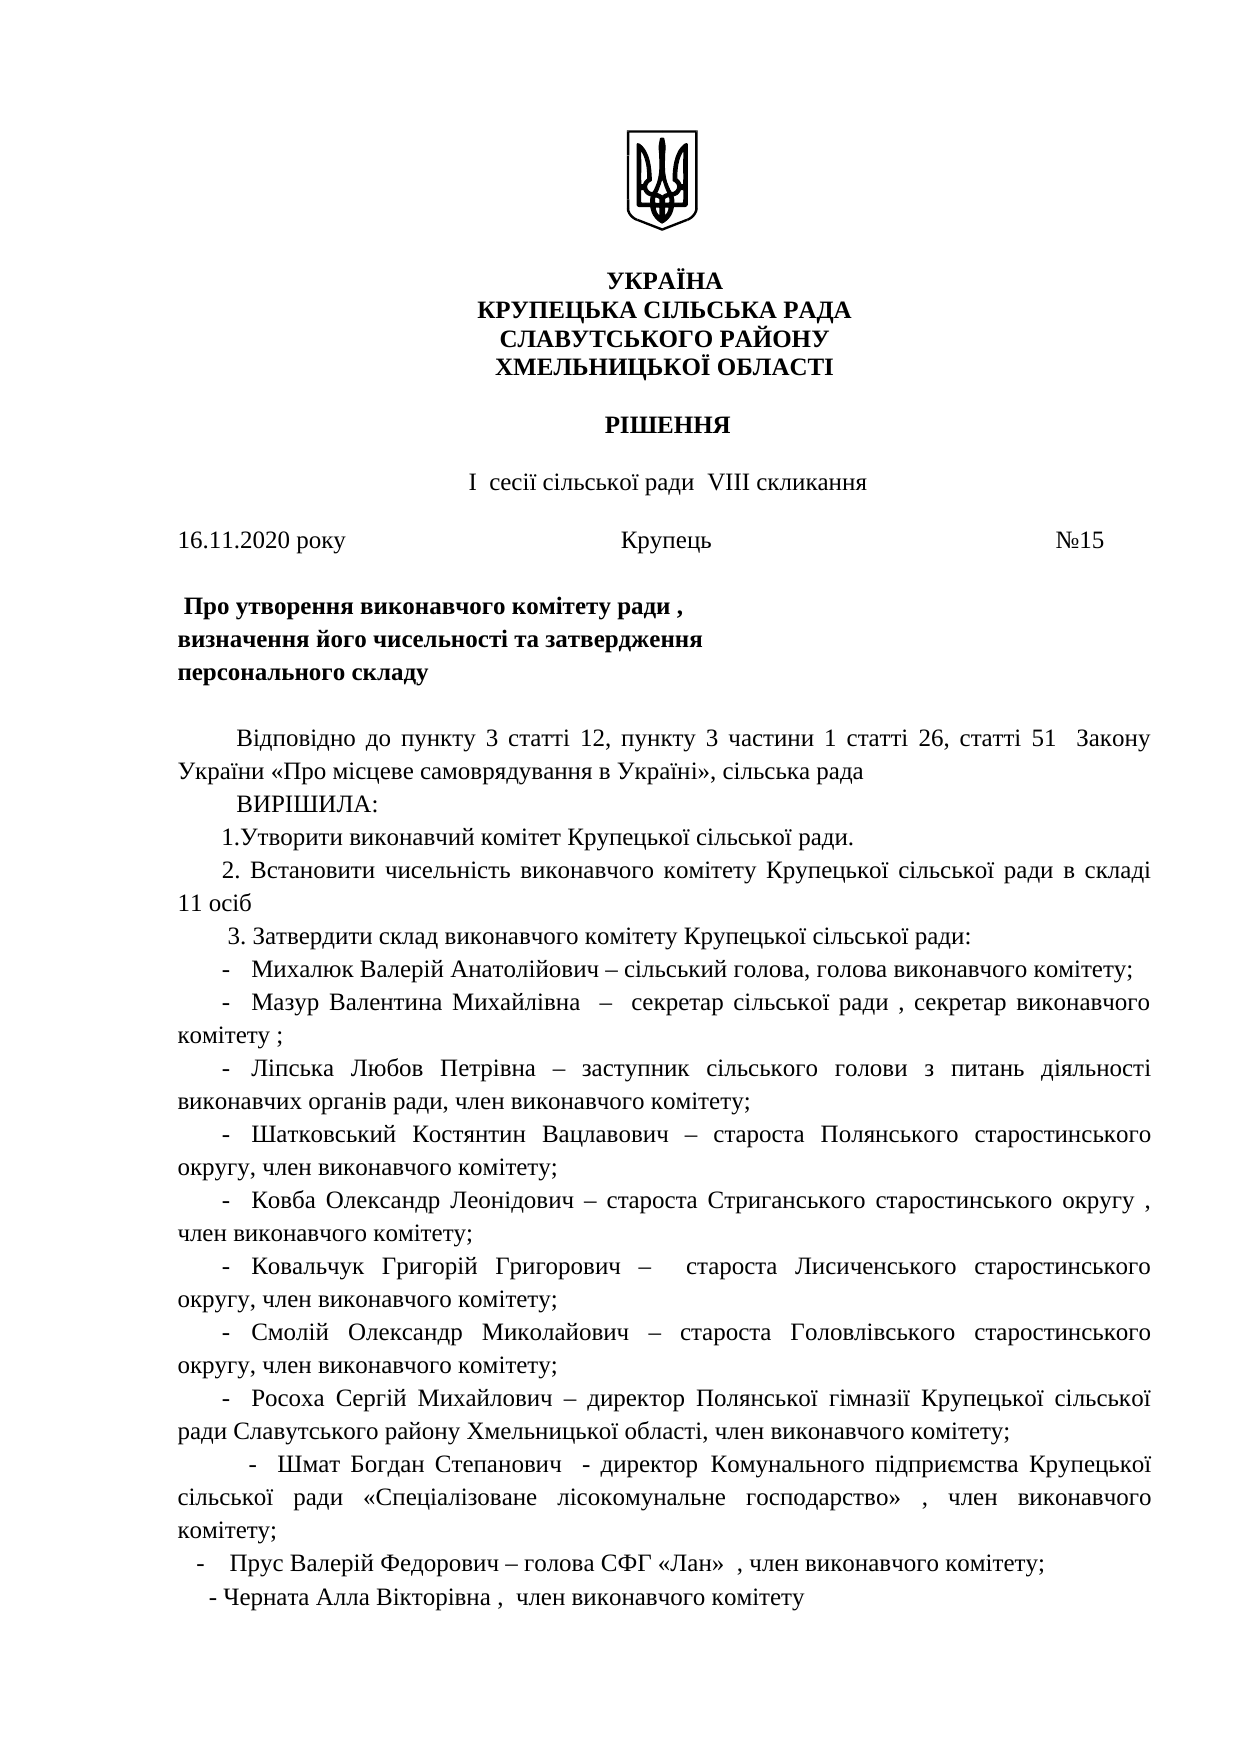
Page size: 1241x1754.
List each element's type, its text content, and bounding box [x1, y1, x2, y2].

text ХМЕЛЬНИЦЬКОЇ ОБЛАСТІ [177, 352, 1152, 381]
list Ковальчук Григорій Григорович – староста Лисиченського старостинського округу, член виконавчого комітету; [177, 1251, 1152, 1313]
text І сесії сільської ради VІІІ скликання [177, 467, 1152, 496]
text СЛАВУТСЬКОГО РАЙОНУ [177, 324, 1152, 352]
text 2. Встановити чисельність виконавчого комітету Крупецької сільської ради в складі 11 осіб [177, 855, 1152, 917]
list Шатковський Костянтин Вацлавович – староста Полянського старостинського округу, член виконавчого комітету; [177, 1119, 1152, 1181]
text - Шмат Богдан Степанович - директор Комунального підприємства Крупецької сільської ради «Спеціалізоване лісокомунальне господарство» , член виконавчого комітету; [177, 1449, 1152, 1544]
list Мазур Валентина Михайлівна – секретар сільської ради , секретар виконавчого комітету ; [177, 987, 1152, 1049]
text РІШЕННЯ [177, 410, 1152, 439]
text персонального складу [177, 657, 1152, 686]
text Про утворення виконавчого комітету ради , [177, 591, 1152, 620]
text 3. Затвердити склад виконавчого комітету Крупецької сільської ради: [177, 921, 1152, 950]
text 16.11.2020 року Крупець №15 [177, 525, 1152, 554]
list Ліпська Любов Петрівна – заступник сільського голови з питань діяльності виконавчих органів ради, член виконавчого комітету; [177, 1053, 1152, 1115]
text Відповідно до пункту 3 статті 12, пункту 3 частини 1 статті 26, статті 51 Закону України «Про місцеве самоврядування в Україні», сільська рада [177, 723, 1152, 785]
list Михалюк Валерій Анатолійович – сільський голова, голова виконавчого комітету; [177, 954, 1152, 983]
text КРУПЕЦЬКА СІЛЬСЬКА РАДА [177, 295, 1152, 324]
text УКРАЇНА [177, 266, 1152, 295]
text визначення його чисельності та затвердження [177, 624, 1152, 653]
text ВИРІШИЛА: [177, 789, 1152, 818]
text - Черната Алла Вікторівна , член виконавчого комітету [177, 1582, 1152, 1610]
text - Прус Валерій Федорович – голова СФГ «Лан» , член виконавчого комітету; [177, 1548, 1152, 1577]
text 1.Утворити виконавчий комітет Крупецької сільської ради. [177, 822, 1152, 851]
list Смолій Олександр Миколайович – староста Головлівського старостинського округу, член виконавчого комітету; [177, 1317, 1152, 1379]
list Росоха Сергій Михайлович – директор Полянської гімназії Крупецької сільської ради Славутського району Хмельницької області, член виконавчого комітету; [177, 1383, 1152, 1445]
list Ковба Олександр Леонідович – староста Стриганського старостинського округу , член виконавчого комітету; [177, 1185, 1152, 1247]
